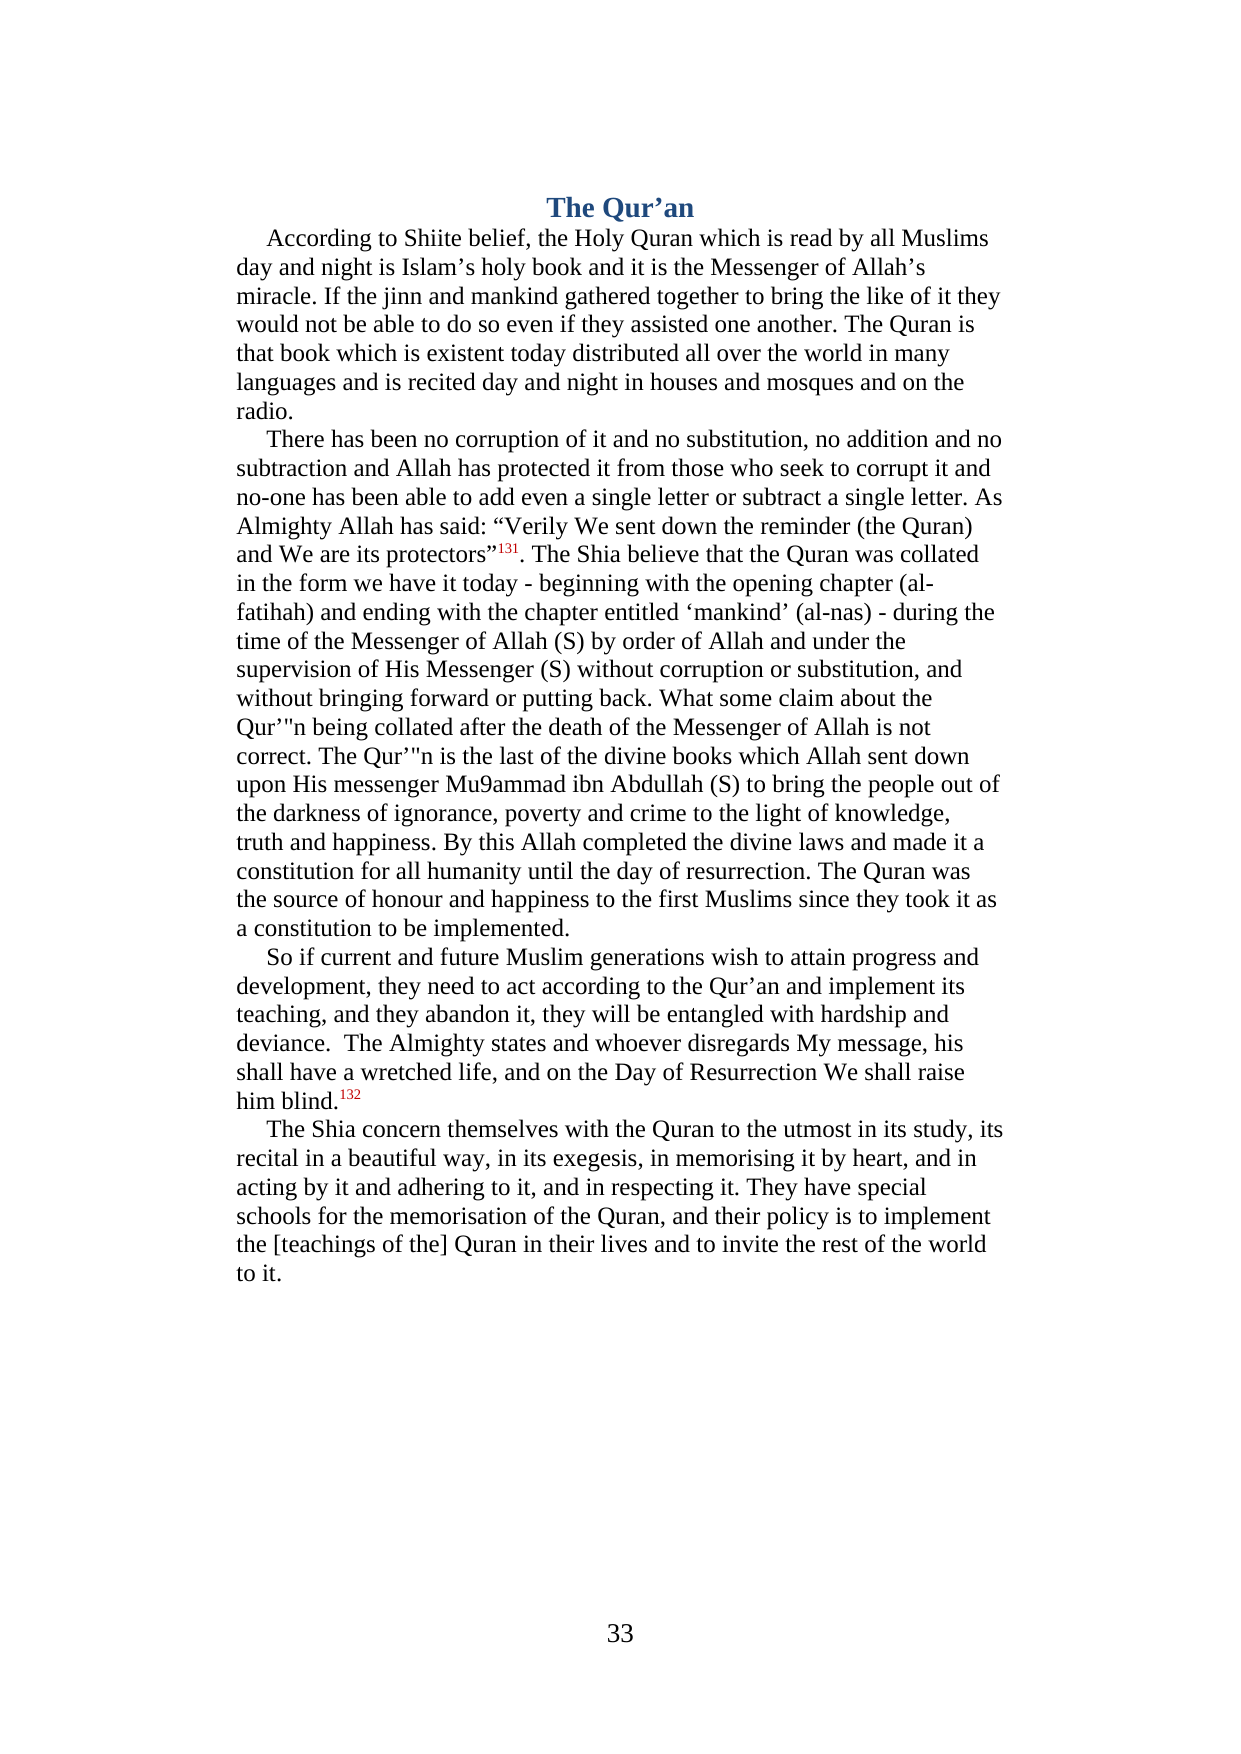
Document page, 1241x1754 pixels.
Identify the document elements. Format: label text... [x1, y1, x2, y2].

text There has been no corruption of it and no substitution, no addition and no subtraction and Allah has protected it from those who seek to corrupt it and no-one has been able to add even a single letter or subtract a single letter. As Almighty Allah has said: “Verily We sent down the reminder (the Quran) and We are its protectors”131. The Shia believe that the Quran was collated in the form we have it today - beginning with the opening chapter (al-fatihah) and ending with the chapter entitled ‘mankind’ (al-nas) - during the time of the Messenger of Allah (S) by order of Allah and under the supervision of His Messenger (S) without corruption or substitution, and without bringing forward or putting back. What some claim about the Qur’"n being collated after the death of the Messenger of Allah is not correct. The Qur’"n is the last of the divine books which Allah sent down upon His messenger Mu9ammad ibn Abdullah (S) to bring the people out of the darkness of ignorance, poverty and crime to the light of knowledge, truth and happiness. By this Allah completed the divine laws and made it a constitution for all humanity until the day of resurrection. The Quran was the source of honour and happiness to the first Muslims since they took it as a constitution to be implemented. [236, 424, 1004, 942]
text According to Shiite belief, the Holy Quran which is read by all Muslims day and night is Islam’s holy book and it is the Messenger of Allah’s miracle. If the jinn and mankind gathered together to bring the like of it they would not be able to do so even if they assisted one another. The Quran is that book which is existent today distributed all over the world in many languages and is recited day and night in houses and mosques and on the radio. [236, 223, 1004, 424]
text The Shia concern themselves with the Quran to the utmost in its study, its recital in a beautiful way, in its exegesis, in memorising it by heart, and in acting by it and adhering to it, and in respecting it. They have special schools for the memorisation of the Quran, and their policy is to implement the [teachings of the] Quran in their lives and to invite the rest of the world to it. [236, 1114, 1004, 1287]
subtitle The Qur’an [236, 190, 1004, 223]
text So if current and future Muslim generations wish to attain progress and development, they need to act according to the Qur’an and implement its teaching, and they abandon it, they will be entangled with hardship and deviance. The Almighty states and whoever disregards My message, his shall have a wretched life, and on the Day of Resurrection We shall raise him blind.132 [236, 942, 1004, 1114]
